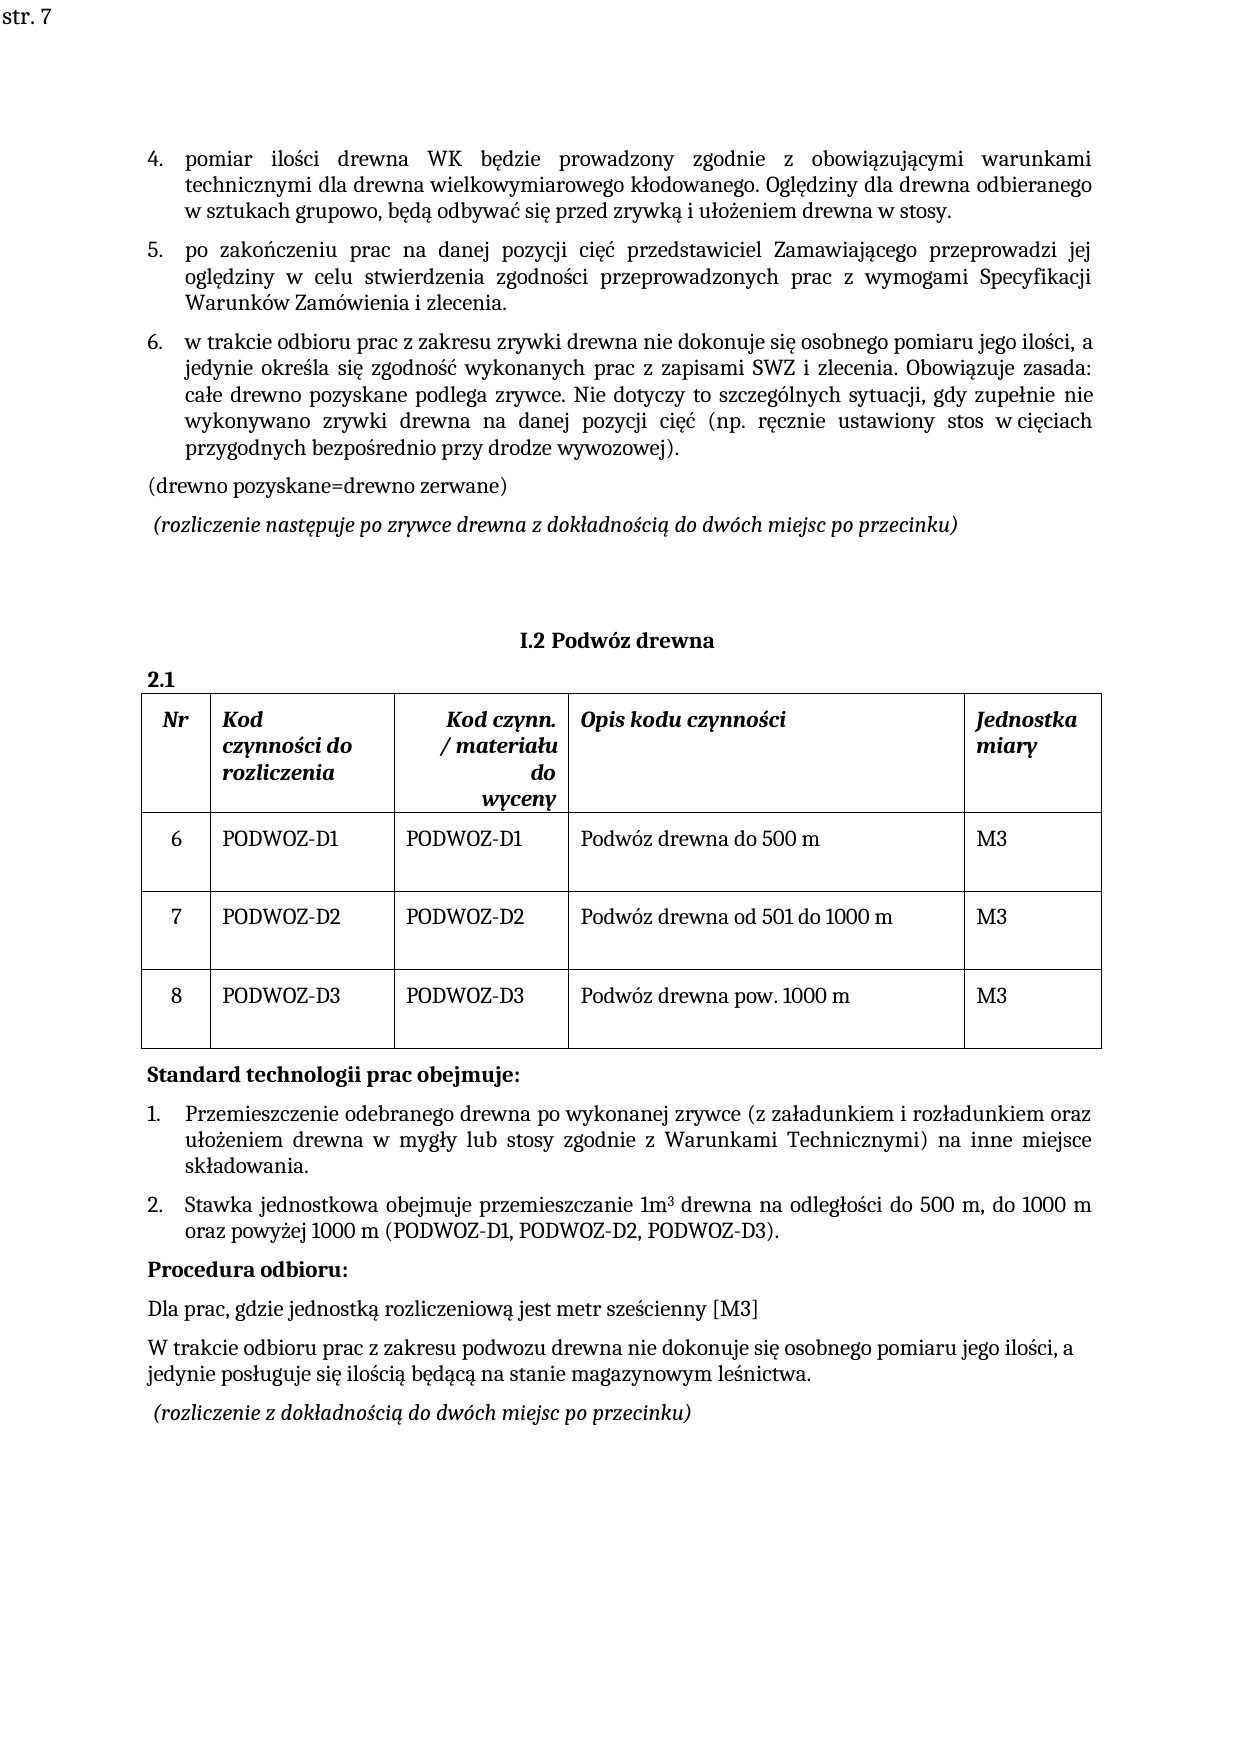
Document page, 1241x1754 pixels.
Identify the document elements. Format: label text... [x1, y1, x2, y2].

list Stawka jednostkowa obejmuje przemieszczanie 1m3 drewna na odległości do 500 m, do 1000 m oraz powyżej 1000 m (PODWOZ-D1, PODWOZ-D2, PODWOZ-D3). [147, 1192, 1093, 1245]
text (drewno pozyskane=drewno zerwane) [147, 473, 1119, 499]
text 2.1 [147, 667, 1119, 693]
list w trakcie odbioru prac z zakresu zrywki drewna nie dokonuje się osobnego pomiaru jego ilości, a jedynie określa się zgodność wykonanych prac z zapisami SWZ i zlecenia. Obowiązuje zasada: całe drewno pozyskane podlega zrywce. Nie dotyczy to szczególnych sytuacji, gdy zupełnie nie wykonywano zrywki drewna na danej pozycji cięć (np. ręcznie ustawiony stos w cięciach przygodnych bezpośrednio przy drodze wywozowej). [147, 329, 1093, 461]
table_cell Podwóz drewna od 501 do 1000 m [569, 892, 964, 969]
table_cell PODWOZ-D1 [395, 813, 568, 891]
table_cell 8 [142, 970, 210, 1048]
table_header Kod czynności do rozliczenia [211, 694, 394, 812]
list pomiar ilości drewna WK będzie prowadzony zgodnie z obowiązującymi warunkami technicznymi dla drewna wielkowymiarowego kłodowanego. Oględziny dla drewna odbieranego w sztukach grupowo, będą odbywać się przed zrywką i ułożeniem drewna w stosy. [147, 146, 1093, 224]
table_cell 6 [142, 813, 210, 891]
table_cell M3 [965, 813, 1101, 891]
list po zakończeniu prac na danej pozycji cięć przedstawiciel Zamawiającego przeprowadzi jej oględziny w celu stwierdzenia zgodności przeprowadzonych prac z wymogami Specyfikacji Warunków Zamówienia i zlecenia. [147, 237, 1093, 316]
subtitle Podwóz drewna [519, 628, 1119, 654]
table_header Opis kodu czynności [569, 694, 964, 812]
table_cell Podwóz drewna pow. 1000 m [569, 970, 964, 1048]
text (rozliczenie z dokładnością do dwóch miejsc po przecinku) [152, 1400, 1119, 1427]
text Standard technologii prac obejmuje: [147, 1061, 1119, 1088]
table_cell PODWOZ-D2 [395, 892, 568, 969]
text Dla prac, gdzie jednostką rozliczeniową jest metr sześcienny [M3] [147, 1296, 1119, 1323]
table_header Jednostka miary [965, 694, 1101, 812]
table_cell Podwóz drewna do 500 m [569, 813, 964, 891]
table_cell PODWOZ-D3 [211, 970, 394, 1048]
table_header Kod czynn. / materiału do wyceny [395, 694, 568, 812]
table_cell PODWOZ-D2 [211, 892, 394, 969]
text W trakcie odbioru prac z zakresu podwozu drewna nie dokonuje się osobnego pomiaru jego ilości, a jedynie posługuje się ilością będącą na stanie magazynowym leśnictwa. [147, 1335, 1093, 1388]
table_header Nr [142, 694, 210, 812]
text (rozliczenie następuje po zrywce drewna z dokładnością do dwóch miejsc po przecinku) [152, 512, 1119, 538]
table_cell 7 [142, 892, 210, 969]
list Przemieszczenie odebranego drewna po wykonanej zrywce (z załadunkiem i rozładunkiem oraz ułożeniem drewna w mygły lub stosy zgodnie z Warunkami Technicznymi) na inne miejsce składowania. [147, 1100, 1093, 1179]
table_cell M3 [965, 970, 1101, 1048]
subtitle Procedura odbioru: [147, 1257, 1119, 1283]
table_cell PODWOZ-D1 [211, 813, 394, 891]
table_cell PODWOZ-D3 [395, 970, 568, 1048]
table_cell M3 [965, 892, 1101, 969]
